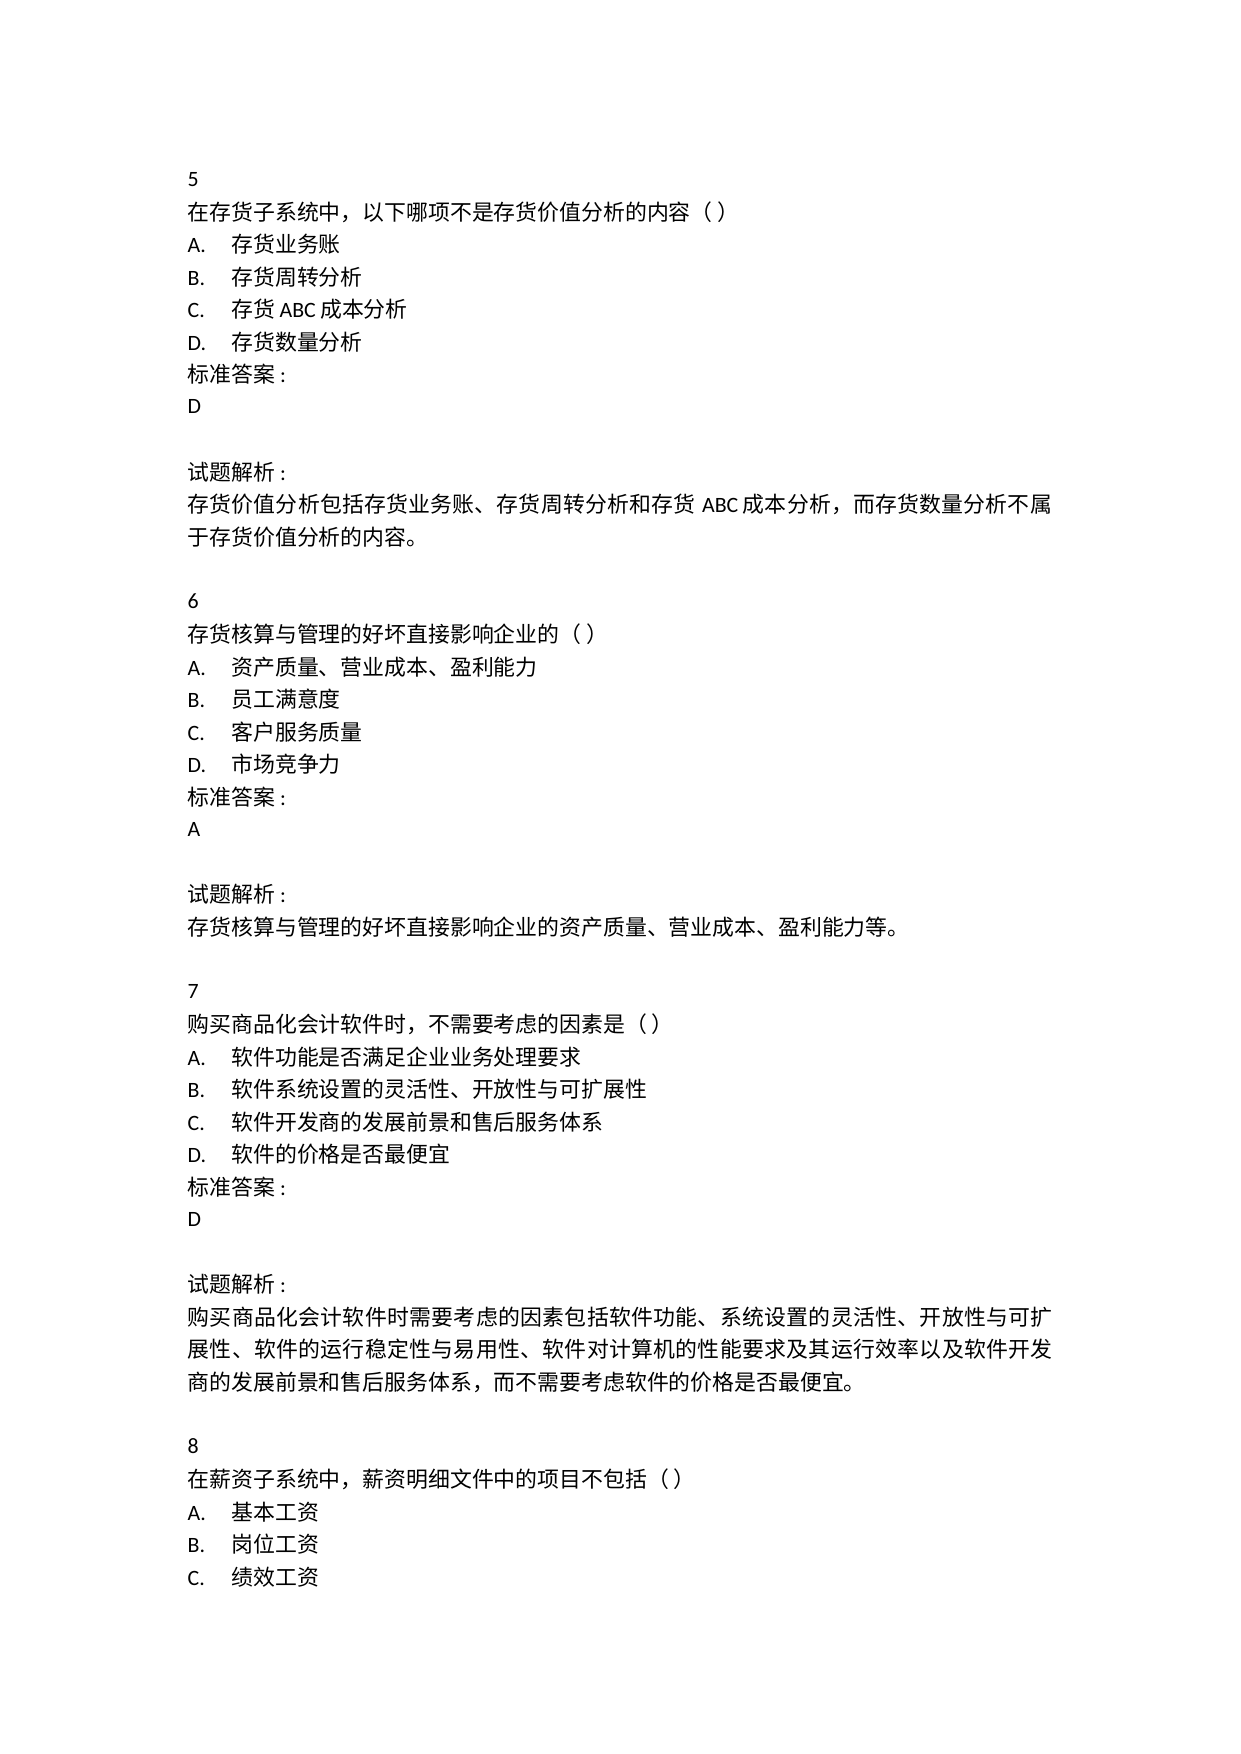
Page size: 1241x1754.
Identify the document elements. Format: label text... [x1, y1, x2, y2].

text 标准答案 : [187, 1169, 1053, 1202]
text B. 岗位工资 [187, 1527, 1053, 1559]
text D [187, 389, 1053, 422]
text 购买商品化会计软件时，不需要考虑的因素是（ ） [187, 1007, 1053, 1039]
text B. 员工满意度 [187, 682, 1053, 714]
text B. 软件系统设置的灵活性、开放性与可扩展性 [187, 1072, 1053, 1104]
text D. 存货数量分析 [187, 324, 1053, 357]
text B. 存货周转分析 [187, 259, 1053, 292]
text C. 存货ABC成本分析 [187, 292, 1053, 324]
text 试题解析 : [187, 1267, 1053, 1299]
text C. 软件开发商的发展前景和售后服务体系 [187, 1104, 1053, 1137]
text A. 存货业务账 [187, 227, 1053, 259]
text 7 [187, 974, 1053, 1007]
text 试题解析 : [187, 454, 1053, 487]
text 购买商品化会计软件时需要考虑的因素包括软件功能、系统设置的灵活性、开放性与可扩展性、软件的运行稳定性与易用性、软件对计算机的性能要求及其运行效率以及软件开发商的发展前景和售后服务体系，而不需要考虑软件的价格是否最便宜。 [187, 1299, 1053, 1397]
text A. 基本工资 [187, 1494, 1053, 1527]
text 试题解析 : [187, 877, 1053, 909]
text A. 资产质量、营业成本、盈利能力 [187, 649, 1053, 682]
text 存货核算与管理的好坏直接影响企业的（ ） [187, 617, 1053, 649]
text 8 [187, 1429, 1053, 1462]
text C. 绩效工资 [187, 1559, 1053, 1592]
text 存货价值分析包括存货业务账、存货周转分析和存货ABC成本分析，而存货数量分析不属于存货价值分析的内容。 [187, 487, 1053, 552]
text 存货核算与管理的好坏直接影响企业的资产质量、营业成本、盈利能力等。 [187, 909, 1053, 942]
text C. 客户服务质量 [187, 714, 1053, 747]
text A. 软件功能是否满足企业业务处理要求 [187, 1039, 1053, 1072]
text 6 [187, 584, 1053, 617]
text D. 市场竞争力 [187, 747, 1053, 779]
text 5 [187, 162, 1053, 194]
text A [187, 812, 1053, 844]
text D. 软件的价格是否最便宜 [187, 1137, 1053, 1169]
text 标准答案 : [187, 779, 1053, 812]
text 在薪资子系统中，薪资明细文件中的项目不包括（ ） [187, 1462, 1053, 1494]
text 标准答案 : [187, 357, 1053, 389]
text 在存货子系统中，以下哪项不是存货价值分析的内容（ ） [187, 194, 1053, 227]
text D [187, 1202, 1053, 1234]
